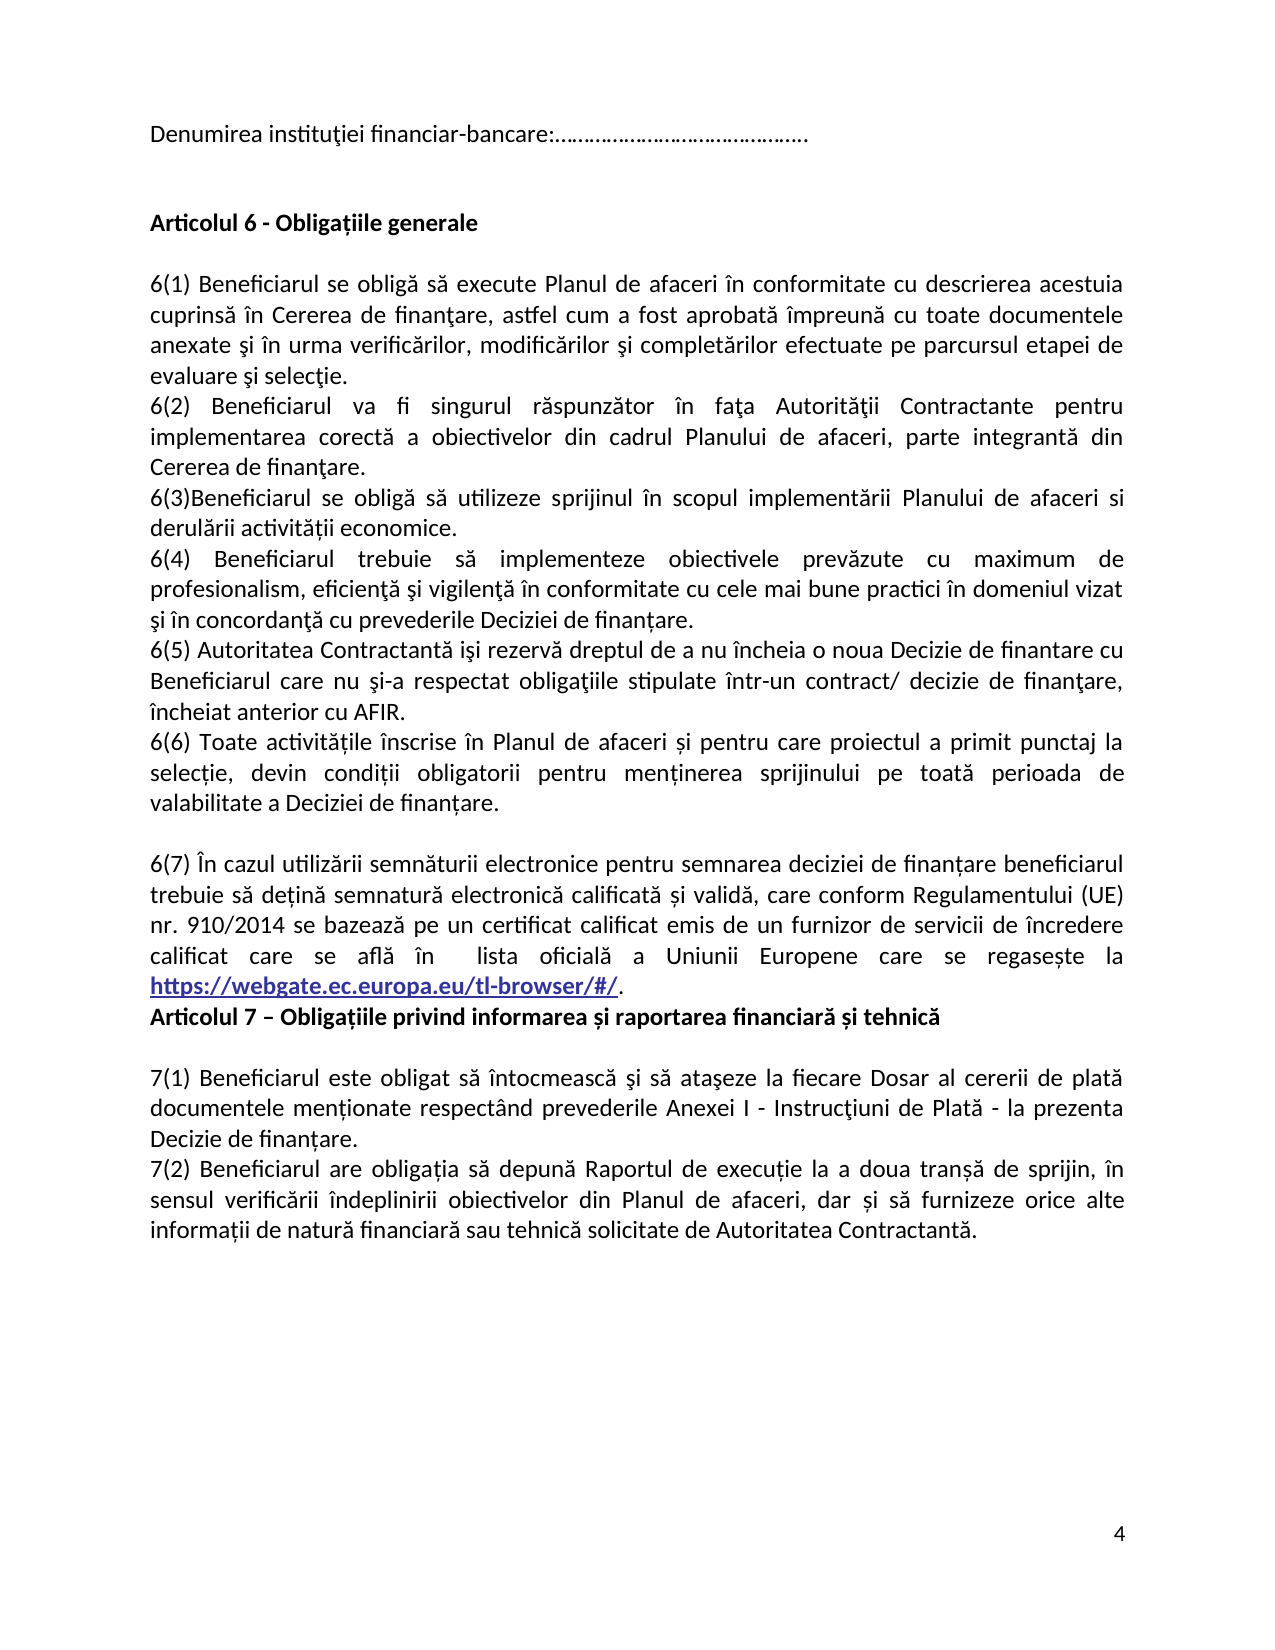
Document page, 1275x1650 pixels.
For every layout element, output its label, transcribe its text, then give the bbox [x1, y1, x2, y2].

text Articolul 7 – Obligaţiile privind informarea şi raportarea financiară şi tehnică [150, 1001, 1125, 1031]
text 6(6) Toate activităţile înscrise în Planul de afaceri şi pentru care proiectul a primit punctaj la selecţie, devin condiţii obligatorii pentru menţinerea sprijinului pe toată perioada de valabilitate a Deciziei de finanțare. [150, 726, 1125, 818]
text 6(7) În cazul utilizării semnăturii electronice pentru semnarea deciziei de finanțare beneficiarul trebuie să dețină semnatură electronică calificată și validă, care conform Regulamentului (UE) nr. 910/2014 se bazează pe un certificat calificat emis de un furnizor de servicii de încredere calificat care se află în lista oficială a Uniunii Europene care se regaseşte la https://webgate.ec.europa.eu/tl-browser/#/. [150, 848, 1125, 1001]
text 6(4) Beneficiarul trebuie să implementeze obiectivele prevăzute cu maximum de profesionalism, eficienţă şi vigilenţă în conformitate cu cele mai bune practici în domeniul vizat şi în concordanţă cu prevederile Deciziei de finanțare. [150, 543, 1125, 634]
text 6(3)Beneficiarul se obligă să utilizeze sprijinul în scopul implementării Planului de afaceri si derulării activității economice. [150, 482, 1125, 543]
text 7(1) Beneficiarul este obligat să întocmească şi să ataşeze la fiecare Dosar al cererii de plată documentele menționate respectând prevederile Anexei I - Instrucţiuni de Plată - la prezenta Decizie de finanțare. [150, 1062, 1125, 1153]
text 6(5) Autoritatea Contractantă işi rezervă dreptul de a nu încheia o noua Decizie de finantare cu Beneficiarul care nu şi-a respectat obligaţiile stipulate într-un contract/ decizie de finanţare, încheiat anterior cu AFIR. [150, 634, 1125, 726]
text 7(2) Beneficiarul are obligaţia să depună Raportul de execuție la a doua tranșă de sprijin, în sensul verificării îndeplinirii obiectivelor din Planul de afaceri, dar și să furnizeze orice alte informaţii de natură financiară sau tehnică solicitate de Autoritatea Contractantă. [150, 1153, 1125, 1245]
text Denumirea instituţiei financiar-bancare:…………………………………….. [150, 118, 1125, 149]
text Articolul 6 - Obligaţiile generale [150, 207, 1125, 238]
text 6(1) Beneficiarul se obligă să execute Planul de afaceri în conformitate cu descrierea acestuia cuprinsă în Cererea de finanţare, astfel cum a fost aprobată împreună cu toate documentele anexate şi în urma verificărilor, modificărilor şi completărilor efectuate pe parcursul etapei de evaluare şi selecţie. [150, 268, 1125, 390]
text 6(2) Beneficiarul va fi singurul răspunzător în faţa Autorităţii Contractante pentru implementarea corectă a obiectivelor din cadrul Planului de afaceri, parte integrantă din Cererea de finanţare. [150, 390, 1125, 482]
